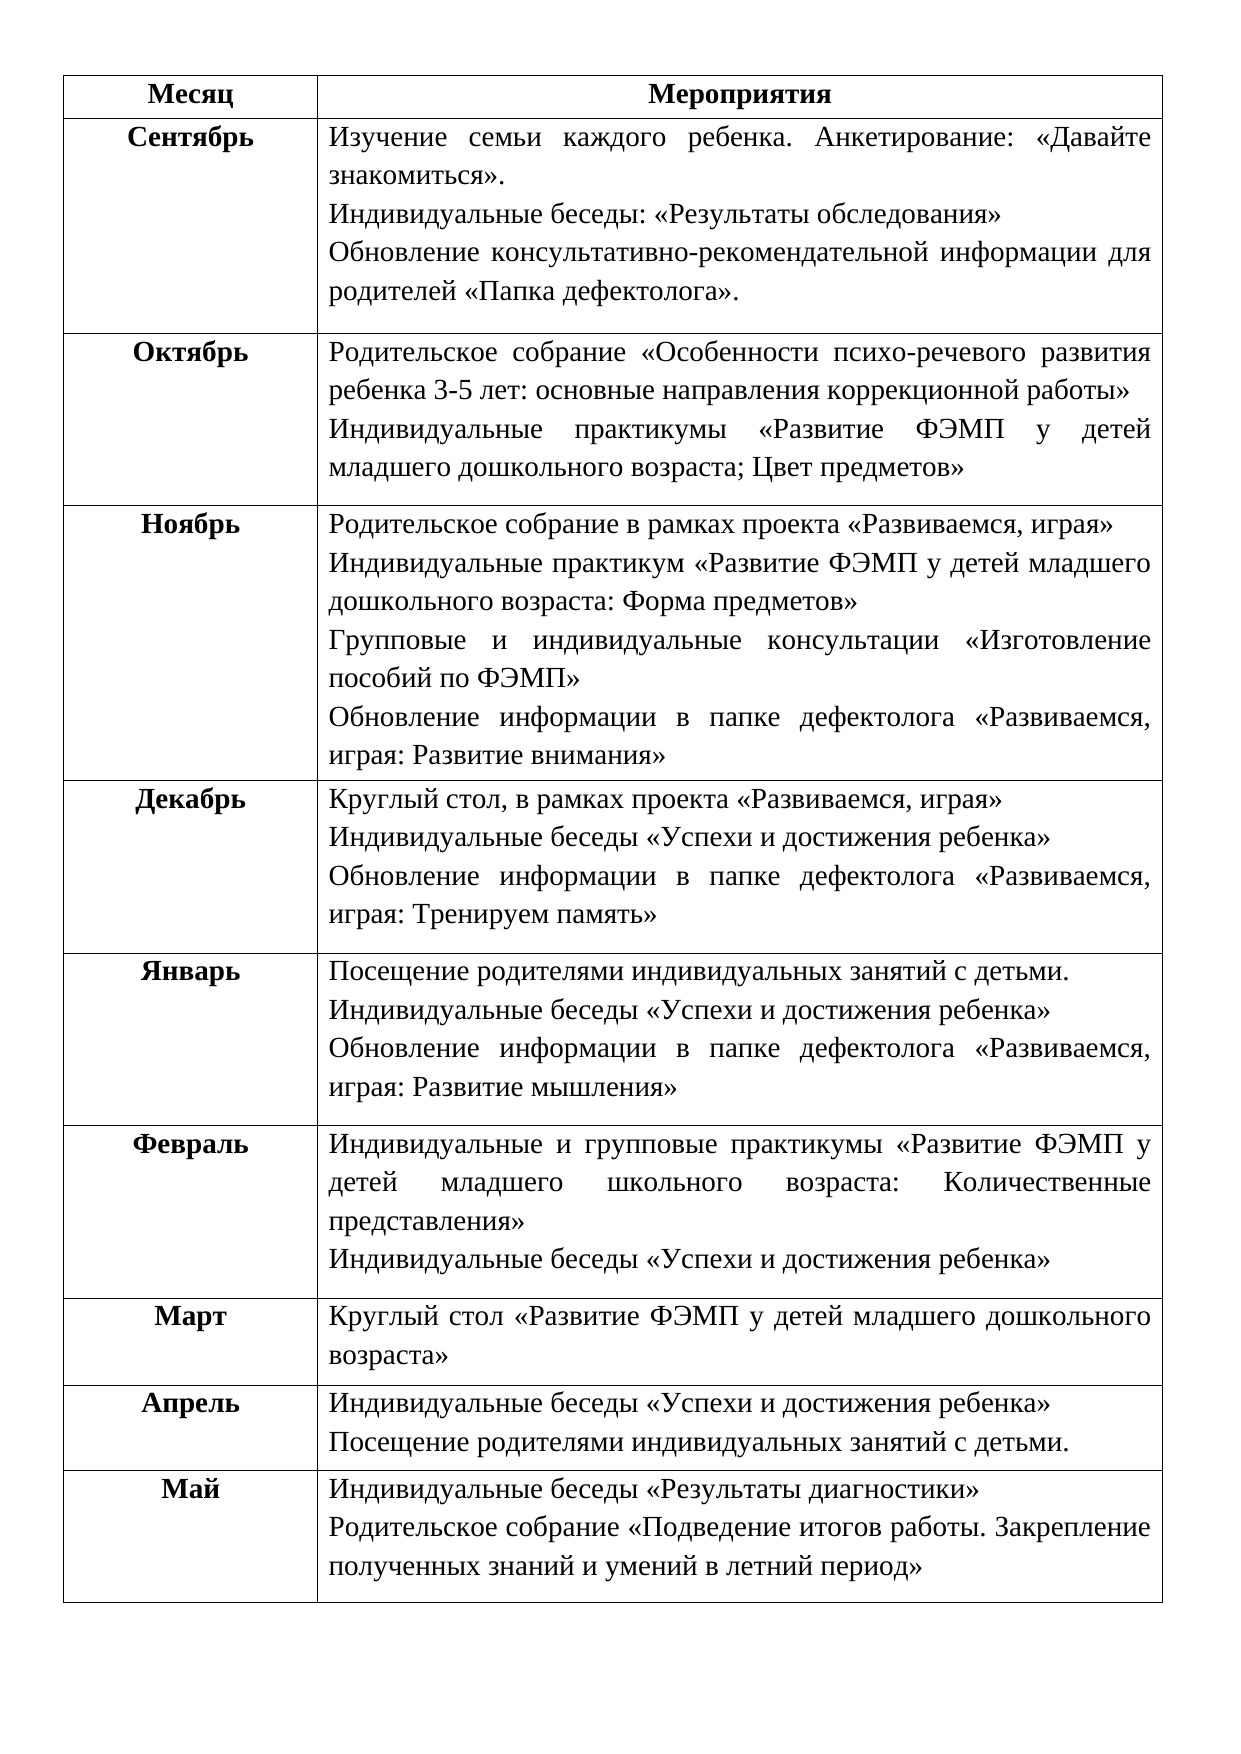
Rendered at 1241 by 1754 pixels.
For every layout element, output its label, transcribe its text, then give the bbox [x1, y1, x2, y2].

table_cell Круглый стол «Развитие ФЭМП у детей младшего дошкольного возраста» [318, 1299, 1162, 1384]
table_header Месяц [64, 76, 317, 118]
table_cell Октябрь [64, 334, 317, 505]
table_cell Март [64, 1299, 317, 1384]
table_cell Изучение семьи каждого ребенка. Анкетирование: «Давайте знакомиться». Индивидуальные беседы: «Результаты обследования» Обновление консультативно-рекомендательной информации для родителей «Папка дефектолога». [318, 119, 1162, 333]
table_cell Декабрь [64, 781, 317, 952]
table_cell Ноябрь [64, 506, 317, 780]
table_cell Январь [64, 954, 317, 1125]
table_cell Родительское собрание в рамках проекта «Развиваемся, играя» Индивидуальные практикум «Развитие ФЭМП у детей младшего дошкольного возраста: Форма предметов» Групповые и индивидуальные консультации «Изготовление пособий по ФЭМП» Обновление информации в папке дефектолога «Развиваемся, играя: Развитие внимания» [318, 506, 1162, 780]
table_cell Сентябрь [64, 119, 317, 333]
table_cell Апрель [64, 1386, 317, 1470]
table_cell Посещение родителями индивидуальных занятий с детьми. Индивидуальные беседы «Успехи и достижения ребенка» Обновление информации в папке дефектолога «Развиваемся, играя: Развитие мышления» [318, 954, 1162, 1125]
table_cell Индивидуальные беседы «Успехи и достижения ребенка» Посещение родителями индивидуальных занятий с детьми. [318, 1386, 1162, 1470]
table_cell Индивидуальные и групповые практикумы «Развитие ФЭМП у детей младшего школьного возраста: Количественные представления» Индивидуальные беседы «Успехи и достижения ребенка» [318, 1126, 1162, 1297]
table_cell Круглый стол, в рамках проекта «Развиваемся, играя» Индивидуальные беседы «Успехи и достижения ребенка» Обновление информации в папке дефектолога «Развиваемся, играя: Тренируем память» [318, 781, 1162, 952]
table_cell Май [64, 1471, 317, 1602]
table_cell Индивидуальные беседы «Результаты диагностики» Родительское собрание «Подведение итогов работы. Закрепление полученных знаний и умений в летний период» [318, 1471, 1162, 1602]
table_cell Родительское собрание «Особенности психо-речевого развития ребенка 3-5 лет: основные направления коррекционной работы» Индивидуальные практикумы «Развитие ФЭМП у детей младшего дошкольного возраста; Цвет предметов» [318, 334, 1162, 505]
table_cell Февраль [64, 1126, 317, 1297]
table_header Мероприятия [318, 76, 1162, 118]
